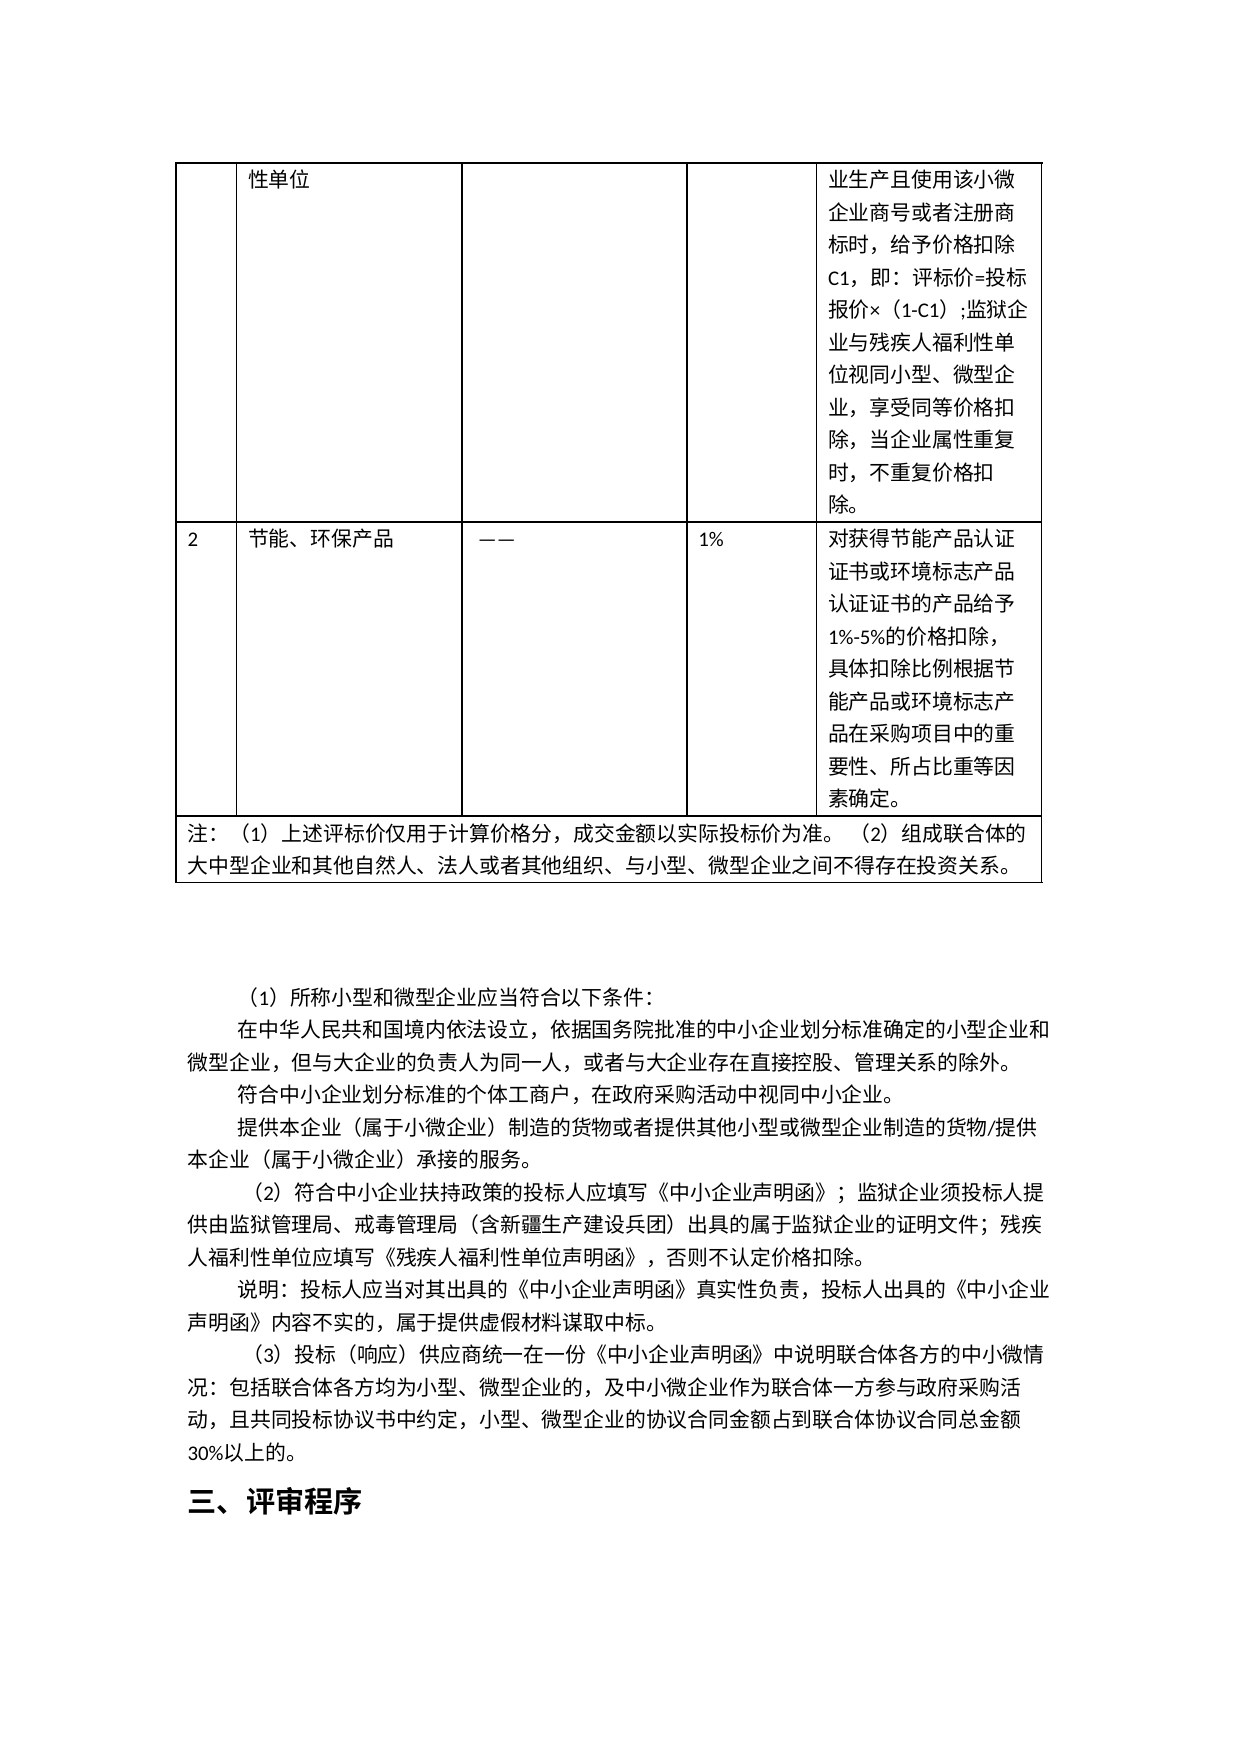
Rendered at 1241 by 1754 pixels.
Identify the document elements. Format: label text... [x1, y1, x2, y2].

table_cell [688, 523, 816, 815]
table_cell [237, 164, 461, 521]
text （2）符合中小企业扶持政策的投标人应填写《中小企业声明函》；监狱企业须投标人提供由监狱管理局、戒毒管理局（含新疆生产建设兵团）出具的属于监狱企业的证明文件；残疾人福利性单位应填写《残疾人福利性单位声明函》，否则不认定价格扣除。 [187, 1176, 1053, 1273]
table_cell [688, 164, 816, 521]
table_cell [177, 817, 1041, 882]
text 说明：投标人应当对其出具的《中小企业声明函》真实性负责，投标人出具的《中小企业声明函》内容不实的，属于提供虚假材料谋取中标。 [187, 1273, 1053, 1338]
text 提供本企业（属于小微企业）制造的货物或者提供其他小型或微型企业制造的货物/提供本企业（属于小微企业）承接的服务。 [187, 1111, 1053, 1176]
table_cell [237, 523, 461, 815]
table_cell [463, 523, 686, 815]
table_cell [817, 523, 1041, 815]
text 符合中小企业划分标准的个体工商户，在政府采购活动中视同中小企业。 [187, 1078, 1053, 1111]
text （1）所称小型和微型企业应当符合以下条件： [187, 981, 1053, 1013]
text （3）投标（响应）供应商统一在一份《中小企业声明函》中说明联合体各方的中小微情况：包括联合体各方均为小型、微型企业的，及中小微企业作为联合体一方参与政府采购活动，且共同投标协议书中约定，小型、微型企业的协议合同金额占到联合体协议合同总金额30%以上的。 [187, 1338, 1053, 1468]
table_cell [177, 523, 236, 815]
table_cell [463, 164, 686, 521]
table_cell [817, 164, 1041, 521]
text 在中华人民共和国境内依法设立，依据国务院批准的中小企业划分标准确定的小型企业和微型企业，但与大企业的负责人为同一人，或者与大企业存在直接控股、管理关系的除外。 [187, 1013, 1053, 1078]
text 三、评审程序 [187, 1468, 1053, 1533]
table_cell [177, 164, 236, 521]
